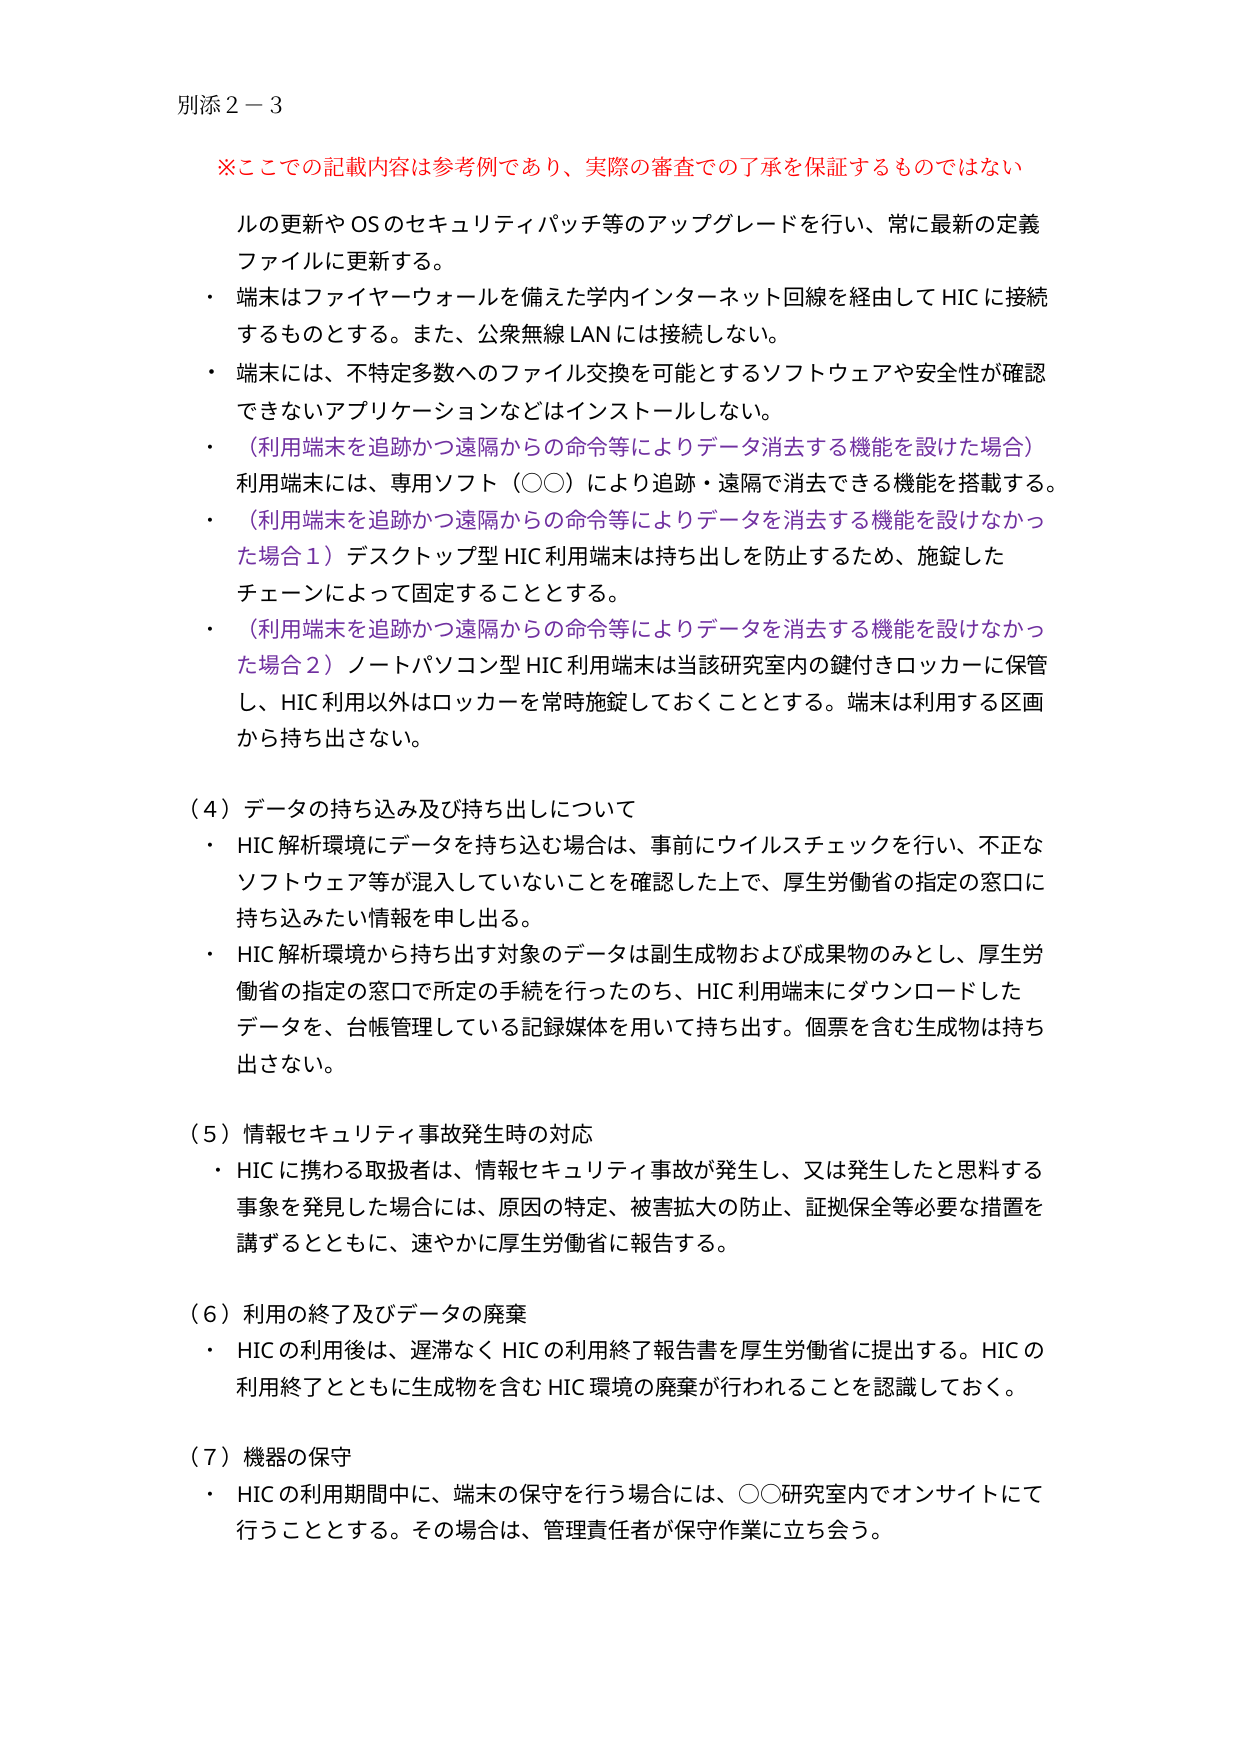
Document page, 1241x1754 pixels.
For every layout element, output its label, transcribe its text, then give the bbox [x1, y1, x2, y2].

list HIC解析環境から持ち出す対象のデータは副生成物および成果物のみとし、厚生労働省の指定の窓口で所定の手続を行ったのち、HIC利用端末にダウンロードしたデータを、台帳管理している記録媒体を用いて持ち出す。個票を含む生成物は持ち出さない。 [199, 937, 1063, 1078]
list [199, 207, 1063, 276]
list HICに携わる取扱者は、情報セキュリティ事故が発生し、又は発生したと思料する事象を発見した場合には、原因の特定、被害拡大の防止、証拠保全等必要な措置を講ずるとともに、速やかに厚生労働省に報告する。 [207, 1153, 1063, 1258]
text （５）情報セキュリティ事故発生時の対応 [177, 1117, 1063, 1149]
list HIC解析環境にデータを持ち込む場合は、事前にウイルスチェックを行い、不正なソフトウェア等が混入していないことを確認した上で、厚生労働省の指定の窓口に持ち込みたい情報を申し出る。 [199, 828, 1063, 933]
list （利用端末を追跡かつ遠隔からの命令等によりデータ消去する機能を設けた場合）利用端末には、専用ソフト（○○）により追跡・遠隔で消去できる機能を搭載する。 [199, 430, 1063, 498]
list 端末はファイヤーウォールを備えた学内インターネット回線を経由してHICに接続するものとする。また、公衆無線LANには接続しない。 [199, 280, 1063, 348]
list （利用端末を追跡かつ遠隔からの命令等によりデータを消去する機能を設けなかった場合１）デスクトップ型HIC利用端末は持ち出しを防止するため、施錠したチェーンによって固定することとする。 [199, 503, 1063, 607]
text （７）機器の保守 [177, 1440, 1013, 1472]
list 端末には、不特定多数へのファイル交換を可能とするソフトウェアや安全性が確認できないアプリケーションなどはインストールしない。 [199, 353, 1063, 425]
text （４）データの持ち込み及び持ち出しについて [177, 792, 1003, 823]
list （利用端末を追跡かつ遠隔からの命令等によりデータを消去する機能を設けなかった場合２）ノートパソコン型HIC利用端末は当該研究室内の鍵付きロッカーに保管し、HIC利用以外はロッカーを常時施錠しておくこととする。端末は利用する区画から持ち出さない。 [199, 612, 1063, 753]
list HICの利用期間中に、端末の保守を行う場合には、○○研究室内でオンサイトにて行うこととする。その場合は、管理責任者が保守作業に立ち会う。 [199, 1477, 1063, 1545]
text （６）利用の終了及びデータの廃棄 [177, 1297, 1063, 1328]
list HICの利用後は、遅滞なくHICの利用終了報告書を厚生労働省に提出する。HICの利用終了とともに生成物を含むHIC環境の廃棄が行われることを認識しておく。 [199, 1333, 1063, 1401]
